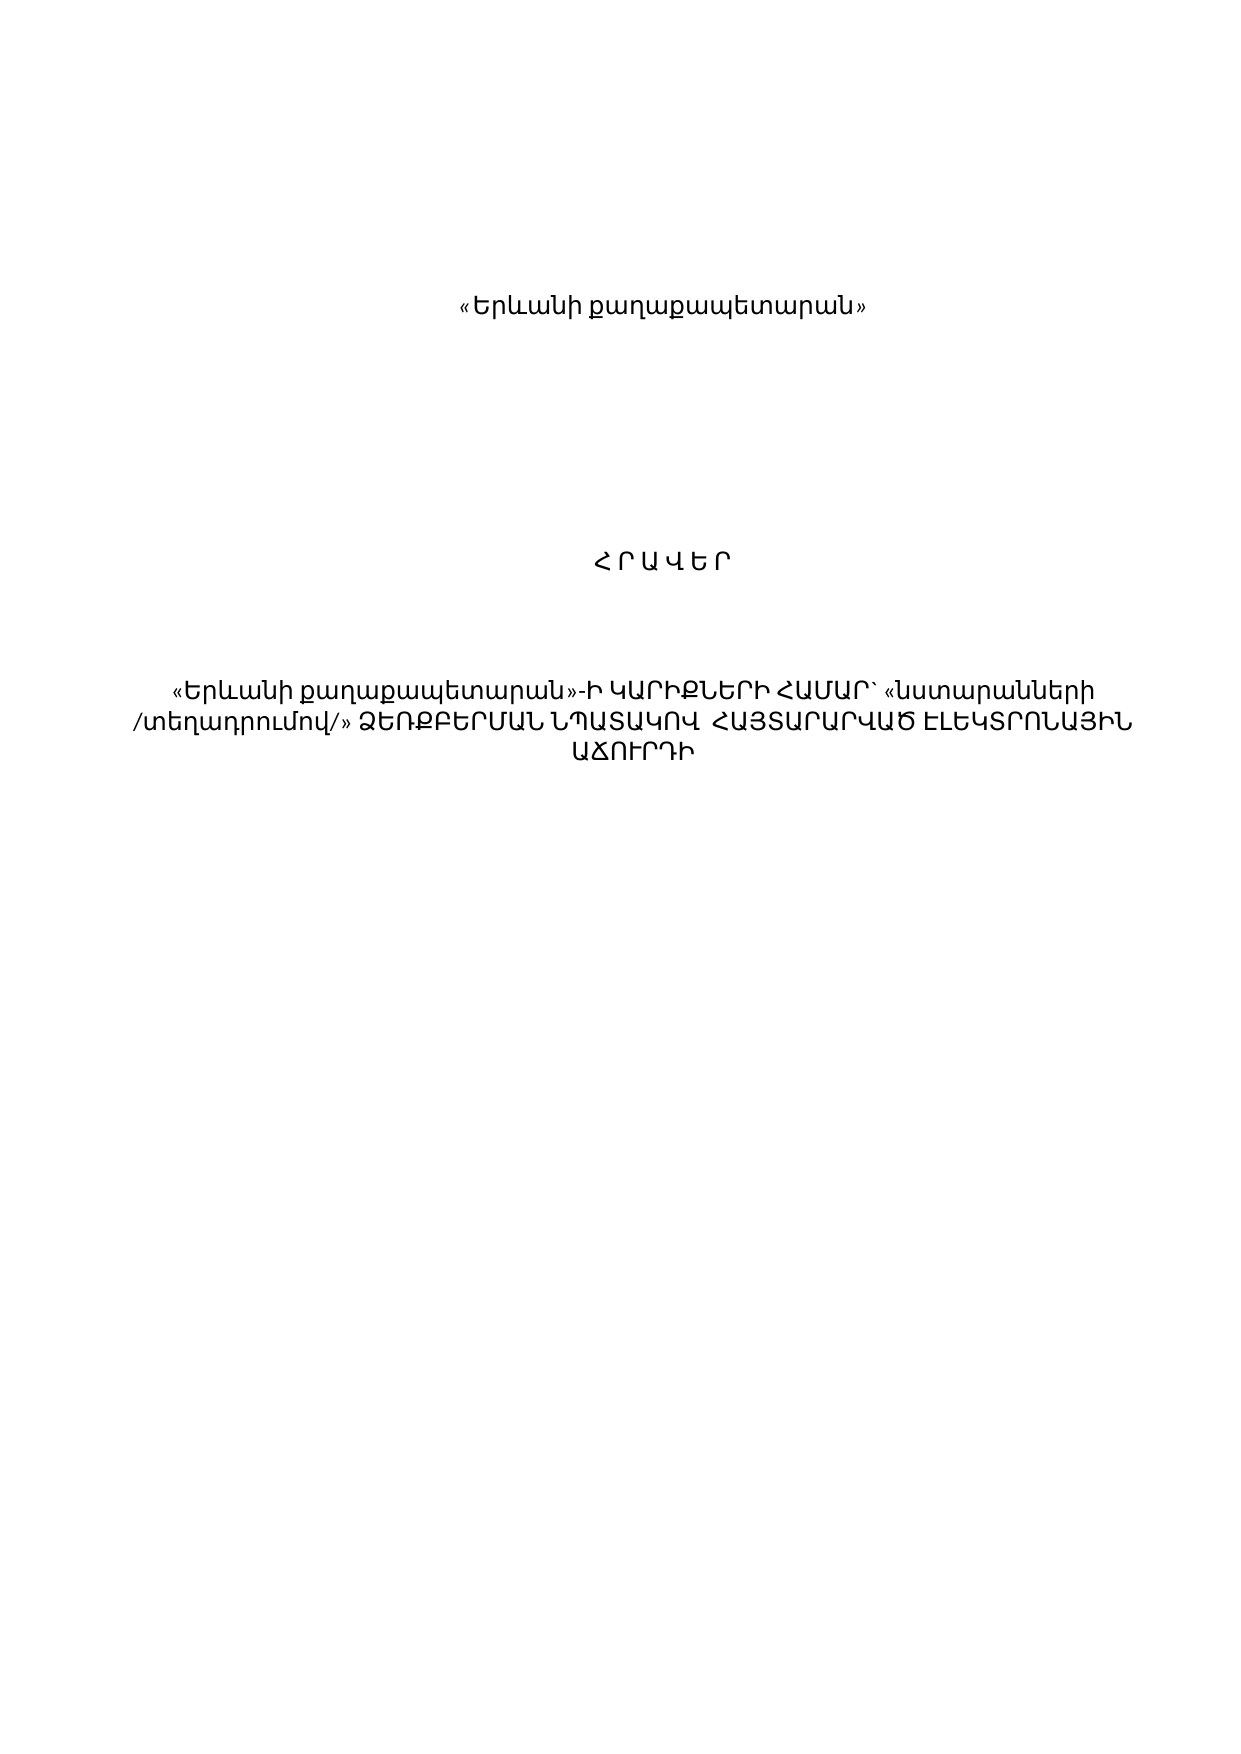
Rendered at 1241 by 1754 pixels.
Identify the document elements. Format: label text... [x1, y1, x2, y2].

text «Երևանի քաղաքապետարան»-Ի ԿԱՐԻՔՆԵՐԻ ՀԱՄԱՐ` «նստարանների /տեղադրումով/» ՁԵՌՔԲԵՐՄԱՆ ՆՊԱՏԱԿՈՎ ՀԱՅՏԱՐԱՐՎԱԾ ԷԼԵԿՏՐՈՆԱՅԻՆ ԱՃՈՒՐԴԻ [94, 676, 1172, 767]
text « Երևանի քաղաքապետարան» [94, 290, 1172, 321]
text Հ Ր Ա Վ Ե Ր [94, 546, 1172, 577]
